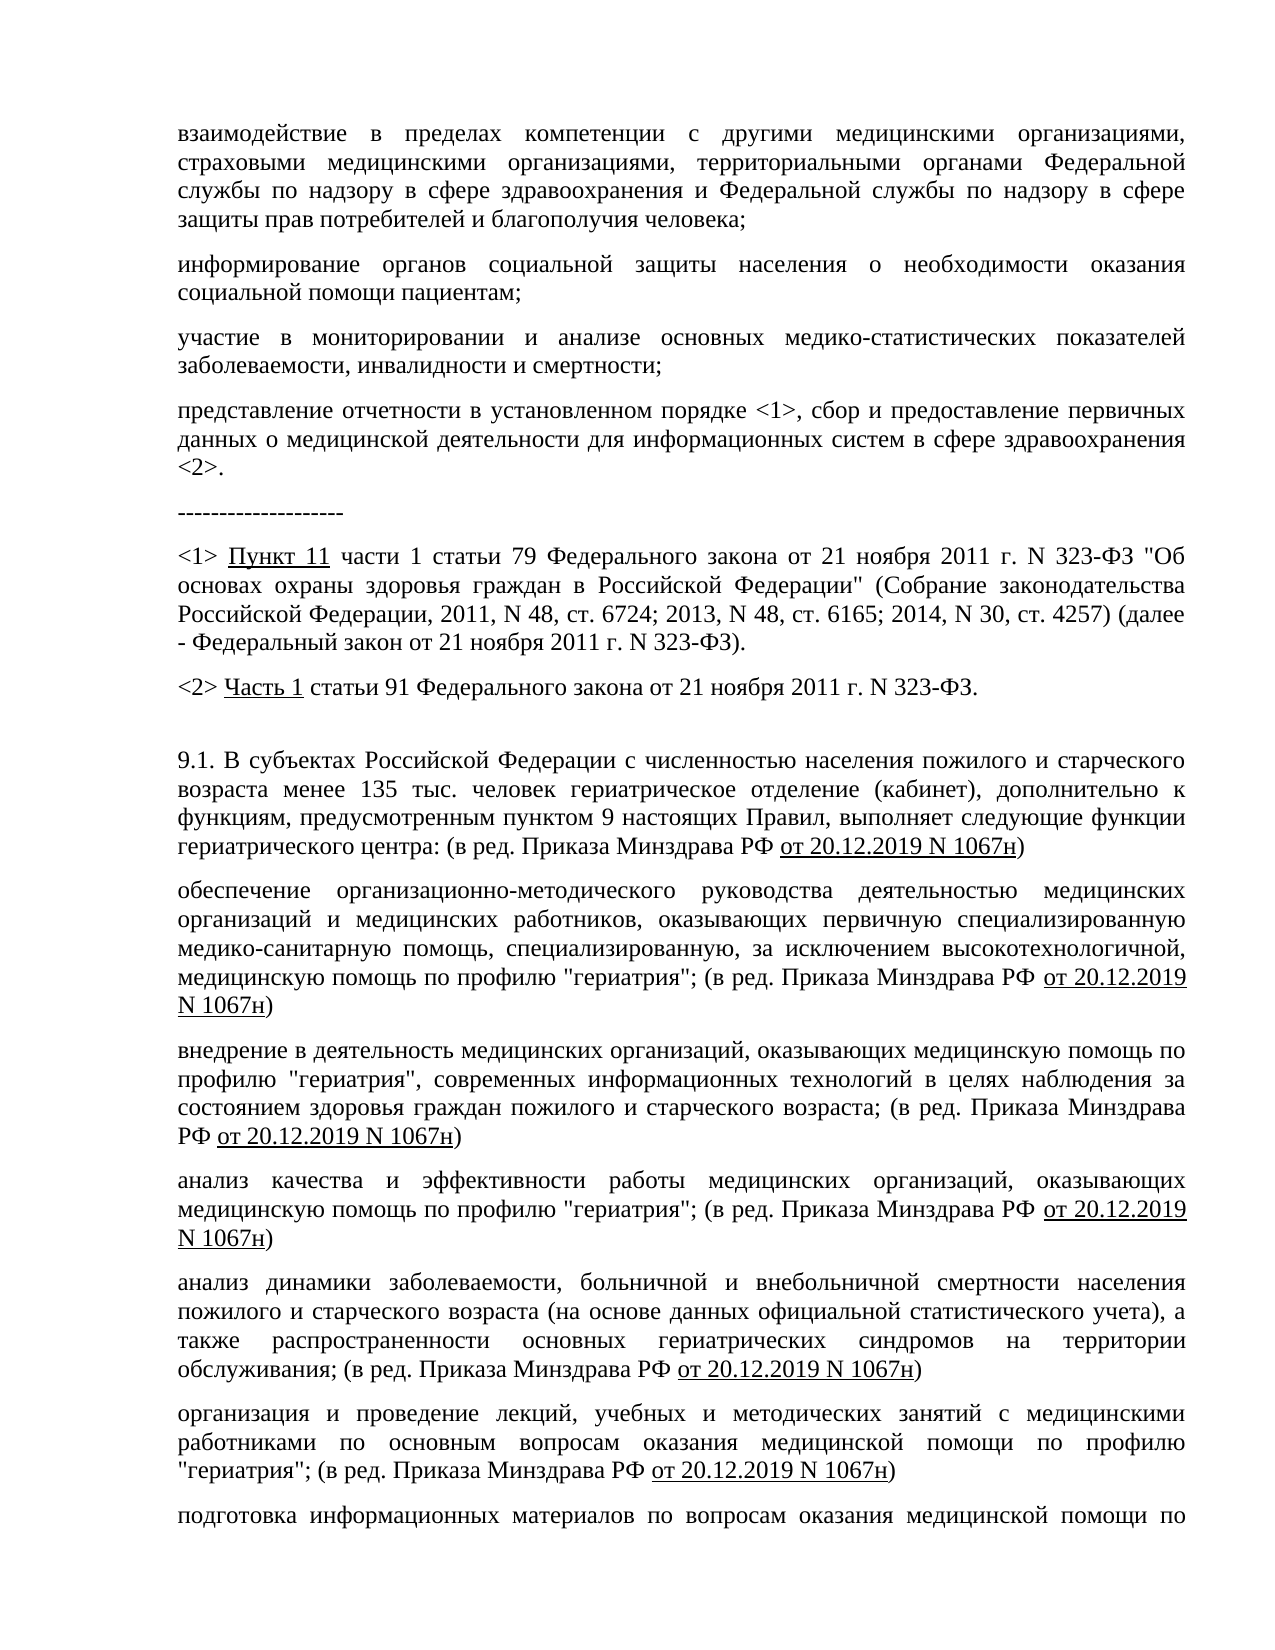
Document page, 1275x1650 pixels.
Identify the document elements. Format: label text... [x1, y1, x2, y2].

text -------------------- [177, 497, 1186, 526]
text участие в мониторировании и анализе основных медико-статистических показателей заболеваемости, инвалидности и смертности; [177, 322, 1186, 379]
text анализ качества и эффективности работы медицинских организаций, оказывающих медицинскую помощь по профилю "гериатрия"; (в ред. Приказа Минздрава РФ от 20.12.2019 N 1067н) [177, 1166, 1186, 1252]
text внедрение в деятельность медицинских организаций, оказывающих медицинскую помощь по профилю "гериатрия", современных информационных технологий в целях наблюдения за состоянием здоровья граждан пожилого и старческого возраста; (в ред. Приказа Минздрава РФ от 20.12.2019 N 1067н) [177, 1035, 1186, 1150]
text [177, 1500, 1186, 1529]
text организация и проведение лекций, учебных и методических занятий с медицинскими работниками по основным вопросам оказания медицинской помощи по профилю "гериатрия"; (в ред. Приказа Минздрава РФ от 20.12.2019 N 1067н) [177, 1398, 1186, 1484]
text 9.1. В субъектах Российской Федерации с численностью населения пожилого и старческого возраста менее 135 тыс. человек гериатрическое отделение (кабинет), дополнительно к функциям, предусмотренным пунктом 9 настоящих Правил, выполняет следующие функции гериатрического центра: (в ред. Приказа Минздрава РФ от 20.12.2019 N 1067н) [177, 745, 1186, 860]
text <2> Часть 1 статьи 91 Федерального закона от 21 ноября 2011 г. N 323-ФЗ. [177, 672, 1186, 701]
text анализ динамики заболеваемости, больничной и внебольничной смертности населения пожилого и старческого возраста (на основе данных официальной статистического учета), а также распространенности основных гериатрических синдромов на территории обслуживания; (в ред. Приказа Минздрава РФ от 20.12.2019 N 1067н) [177, 1267, 1186, 1382]
text обеспечение организационно-методического руководства деятельностью медицинских организаций и медицинских работников, оказывающих первичную специализированную медико-санитарную помощь, специализированную, за исключением высокотехнологичной, медицинскую помощь по профилю "гериатрия"; (в ред. Приказа Минздрава РФ от 20.12.2019 N 1067н) [177, 876, 1186, 1019]
text представление отчетности в установленном порядке <1>, сбор и предоставление первичных данных о медицинской деятельности для информационных систем в сфере здравоохранения <2>. [177, 395, 1186, 481]
text <1> Пункт 11 части 1 статьи 79 Федерального закона от 21 ноября 2011 г. N 323-ФЗ "Об основах охраны здоровья граждан в Российской Федерации" (Собрание законодательства Российской Федерации, 2011, N 48, ст. 6724; 2013, N 48, ст. 6165; 2014, N 30, ст. 4257) (далее - Федеральный закон от 21 ноября 2011 г. N 323-ФЗ). [177, 541, 1186, 656]
text информирование органов социальной защиты населения о необходимости оказания социальной помощи пациентам; [177, 249, 1186, 306]
text взаимодействие в пределах компетенции с другими медицинскими организациями, страховыми медицинскими организациями, территориальными органами Федеральной службы по надзору в сфере здравоохранения и Федеральной службы по надзору в сфере защиты прав потребителей и благополучия человека; [177, 118, 1186, 233]
